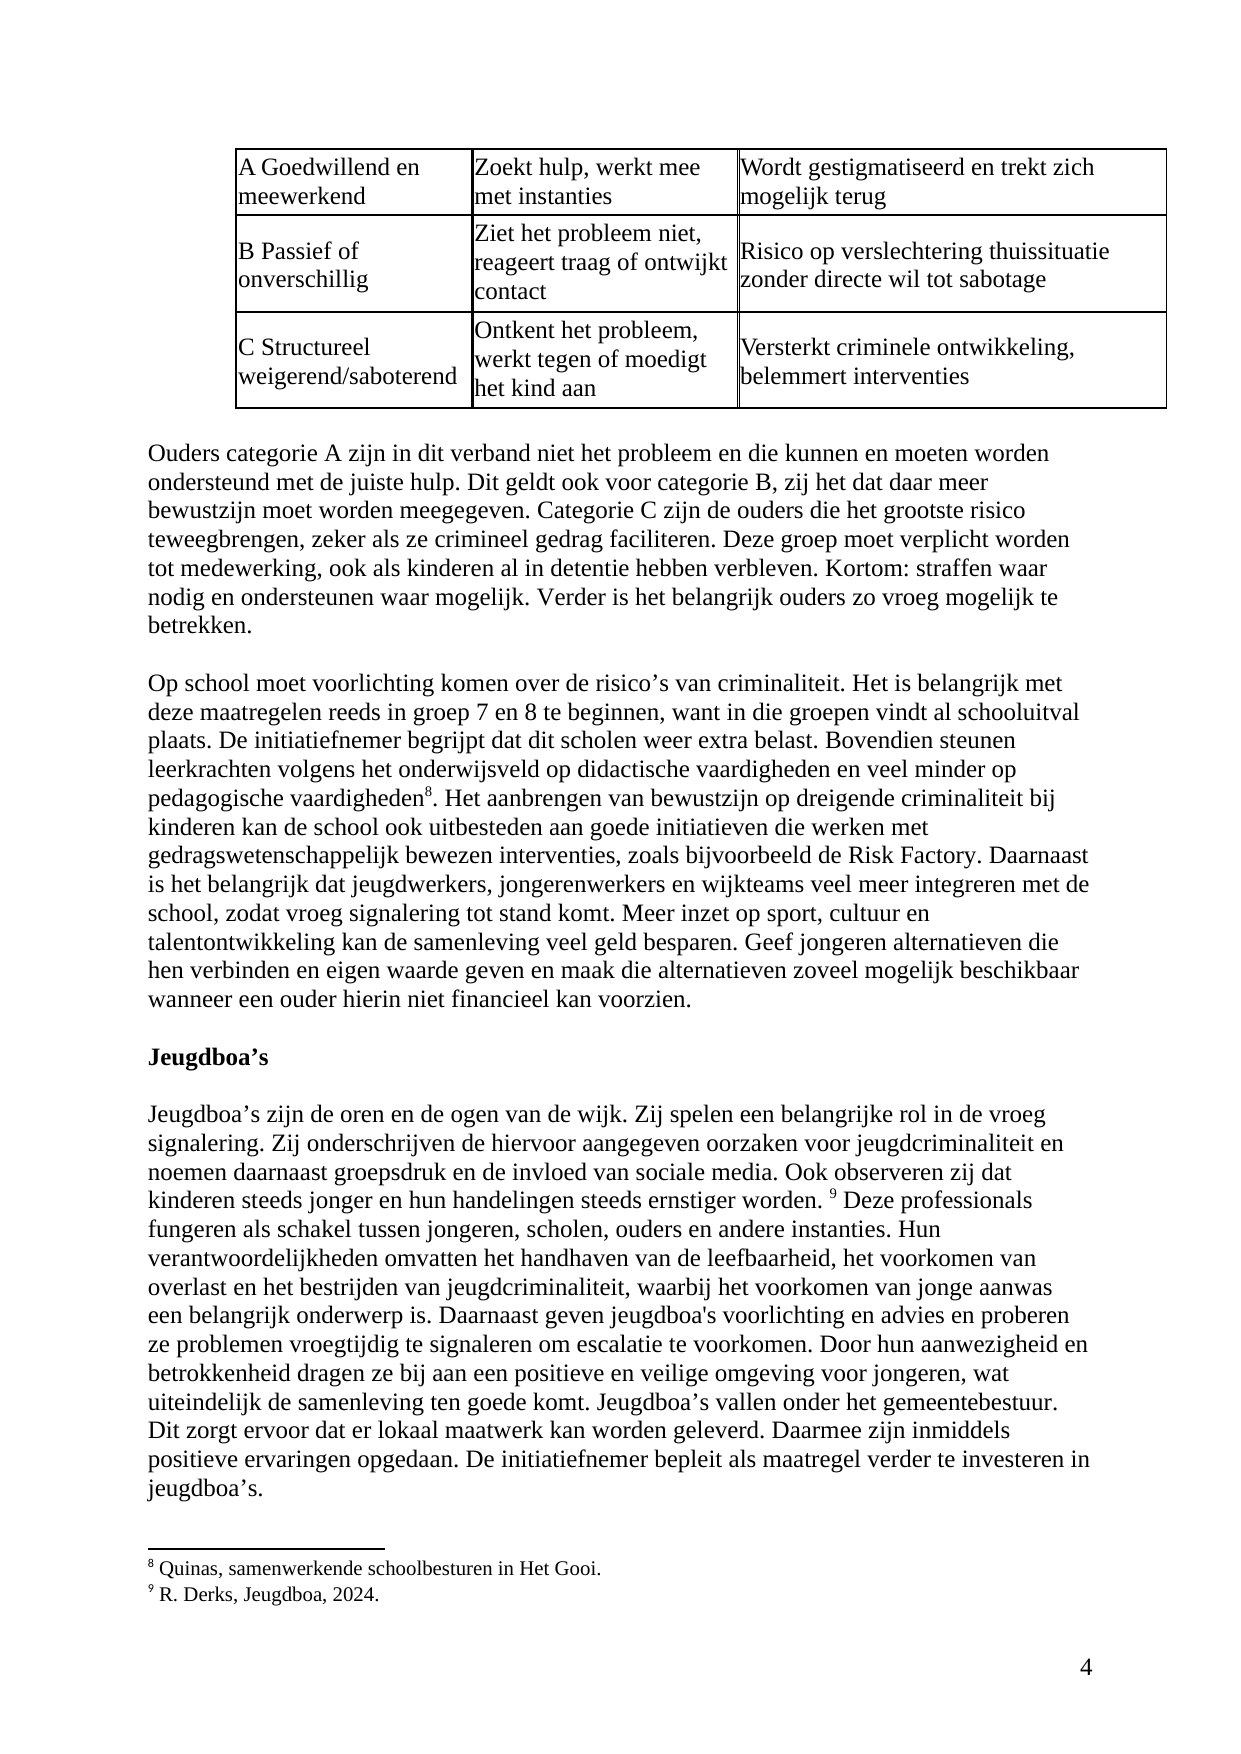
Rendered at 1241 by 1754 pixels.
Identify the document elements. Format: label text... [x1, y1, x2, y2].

table_cell Risico op verslechtering thuissituatie zonder directe wil tot sabotage [740, 216, 1166, 311]
table_cell Wordt gestigmatiseerd en trekt zich mogelijk terug [740, 150, 1166, 214]
table_cell Ontkent het probleem, werkt tegen of moedigt het kind aan [474, 313, 737, 407]
table_cell C Structureel weigerend/saboterend [237, 313, 471, 407]
table_cell Zoekt hulp, werkt mee met instanties [474, 150, 737, 214]
text Op school moet voorlichting komen over de risico’s van criminaliteit. Het is belangrijk met deze maatregelen reeds in groep 7 en 8 te beginnen, want in die groepen vindt al schooluitval plaats. De initiatiefnemer begrijpt dat dit scholen weer extra belast. Bovendien steunen leerkrachten volgens het onderwijsveld op didactische vaardigheden en veel minder op pedagogische vaardigheden. Het aanbrengen van bewustzijn op dreigende criminaliteit bij kinderen kan de school ook uitbesteden aan goede initiatieven die werken met gedragswetenschappelijk bewezen interventies, zoals bijvoorbeeld de Risk Factory. Daarnaast is het belangrijk dat jeugdwerkers, jongerenwerkers en wijkteams veel meer integreren met de school, zodat vroeg signalering tot stand komt. Meer inzet op sport, cultuur en talentontwikkeling kan de samenleving veel geld besparen. Geef jongeren alternatieven die hen verbinden en eigen waarde geven en maak die alternatieven zoveel mogelijk beschikbaar wanneer een ouder hierin niet financieel kan voorzien. [148, 668, 1093, 1013]
table_cell Ziet het probleem niet, reageert traag of ontwijkt contact [474, 216, 737, 311]
table_cell A Goedwillend en meewerkend [237, 150, 471, 214]
text Jeugdboa’s zijn de oren en de ogen van de wijk. Zij spelen een belangrijke rol in de vroeg signalering. Zij onderschrijven de hiervoor aangegeven oorzaken voor jeugdcriminaliteit en noemen daarnaast groepsdruk en de invloed van sociale media. Ook observeren zij dat kinderen steeds jonger en hun handelingen steeds ernstiger worden. Deze professionals fungeren als schakel tussen jongeren, scholen, ouders en andere instanties. Hun verantwoordelijkheden omvatten het handhaven van de leefbaarheid, het voorkomen van overlast en het bestrijden van jeugdcriminaliteit, waarbij het voorkomen van jonge aanwas een belangrijk onderwerp is. Daarnaast geven jeugdboa's voorlichting en advies en proberen ze problemen vroegtijdig te signaleren om escalatie te voorkomen. Door hun aanwezigheid en betrokkenheid dragen ze bij aan een positieve en veilige omgeving voor jongeren, wat uiteindelijk de samenleving ten goede komt. Jeugdboa’s vallen onder het gemeentebestuur. Dit zorgt ervoor dat er lokaal maatwerk kan worden geleverd. Daarmee zijn inmiddels positieve ervaringen opgedaan. De initiatiefnemer bepleit als maatregel verder te investeren in jeugdboa’s. [148, 1099, 1093, 1502]
table_cell B Passief of onverschillig [237, 216, 471, 311]
table_cell Versterkt criminele ontwikkeling, belemmert interventies [740, 313, 1166, 407]
list Ouders categorie A zijn in dit verband niet het probleem en die kunnen en moeten worden ondersteund met de juiste hulp. Dit geldt ook voor categorie B, zij het dat daar meer bewustzijn moet worden meegegeven. Categorie C zijn de ouders die het grootste risico teweegbrengen, zeker als ze crimineel gedrag faciliteren. Deze groep moet verplicht worden tot medewerking, ook als kinderen al in detentie hebben verbleven. Kortom: straffen waar nodig en ondersteunen waar mogelijk. Verder is het belangrijk ouders zo vroeg mogelijk te betrekken. [148, 438, 1093, 639]
text Jeugdboa’s [148, 1042, 1093, 1070]
